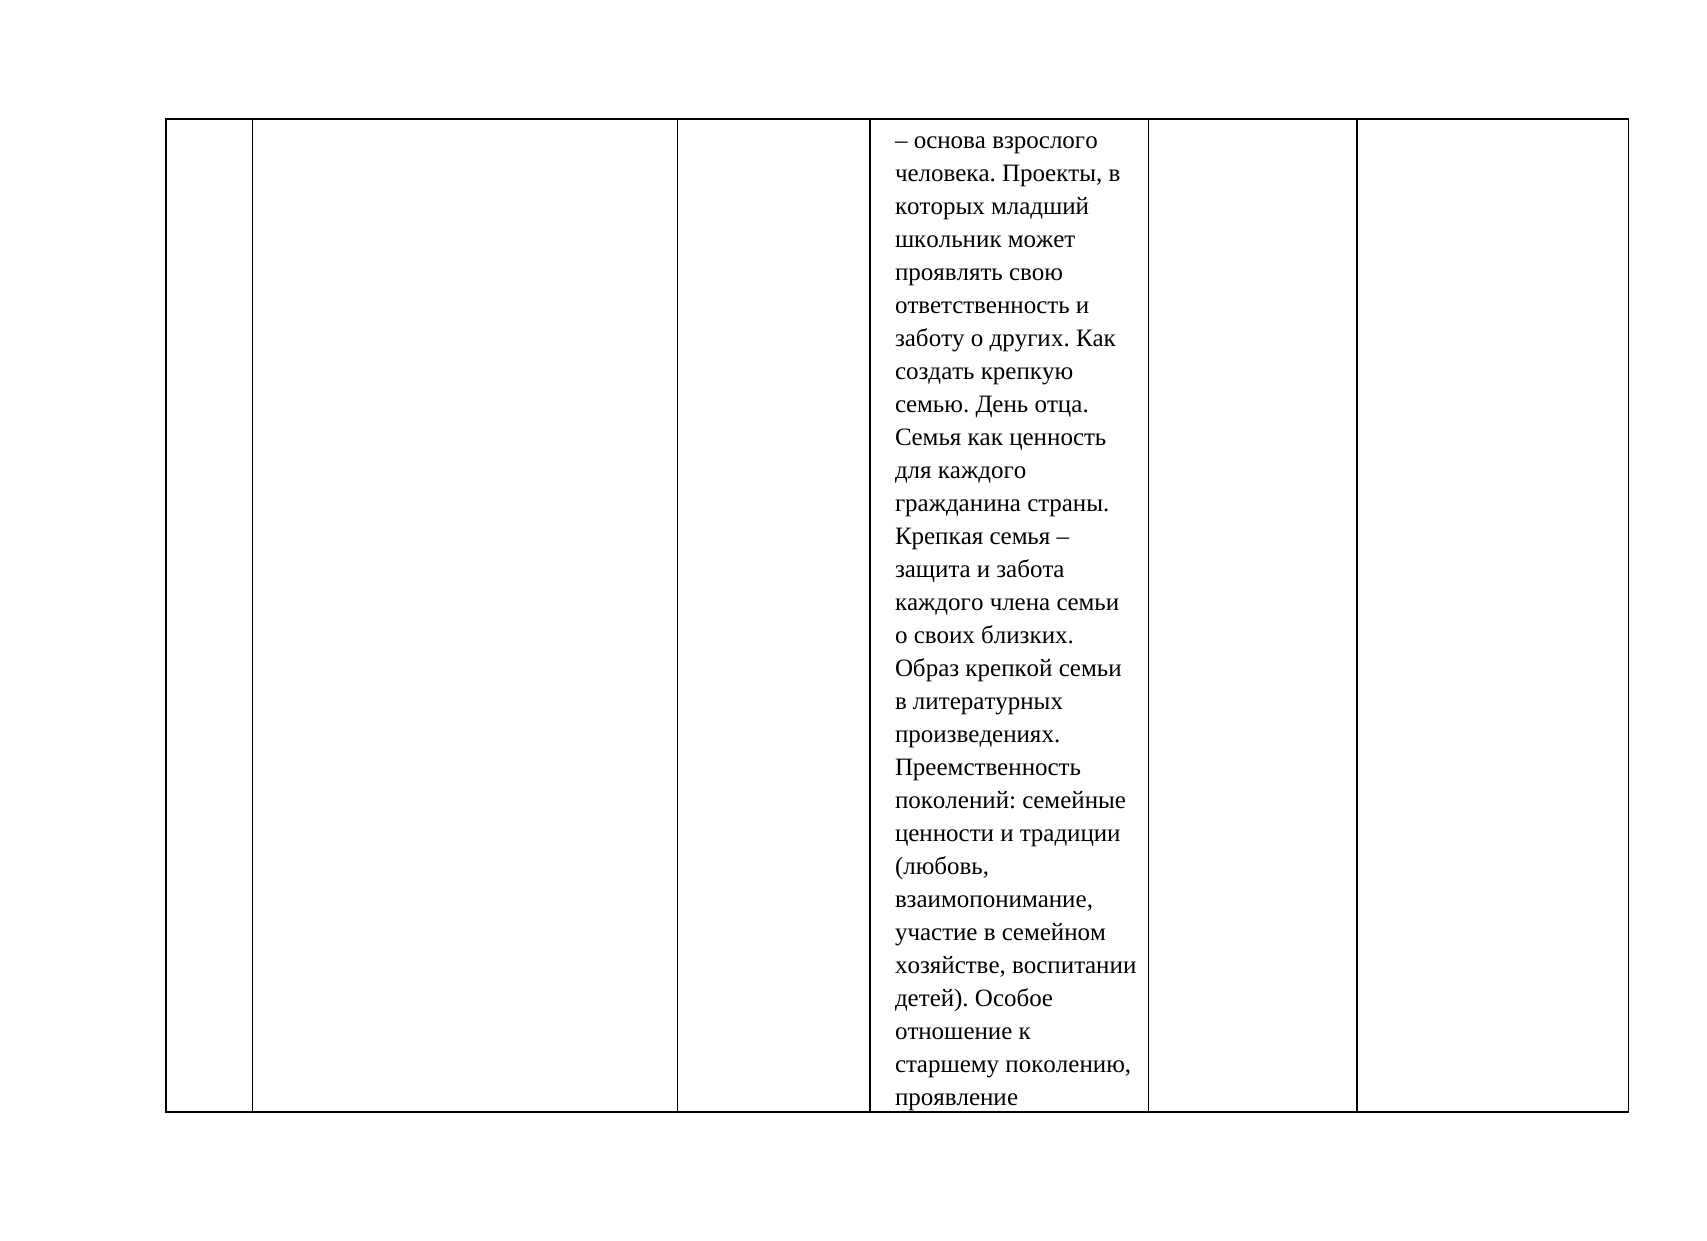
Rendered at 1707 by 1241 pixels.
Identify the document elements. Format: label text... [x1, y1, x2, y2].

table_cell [871, 120, 1148, 1111]
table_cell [1149, 120, 1356, 1111]
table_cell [253, 120, 677, 1111]
table_cell 9 [167, 120, 252, 1111]
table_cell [1358, 120, 1628, 1111]
table_cell 1 [678, 120, 869, 1111]
